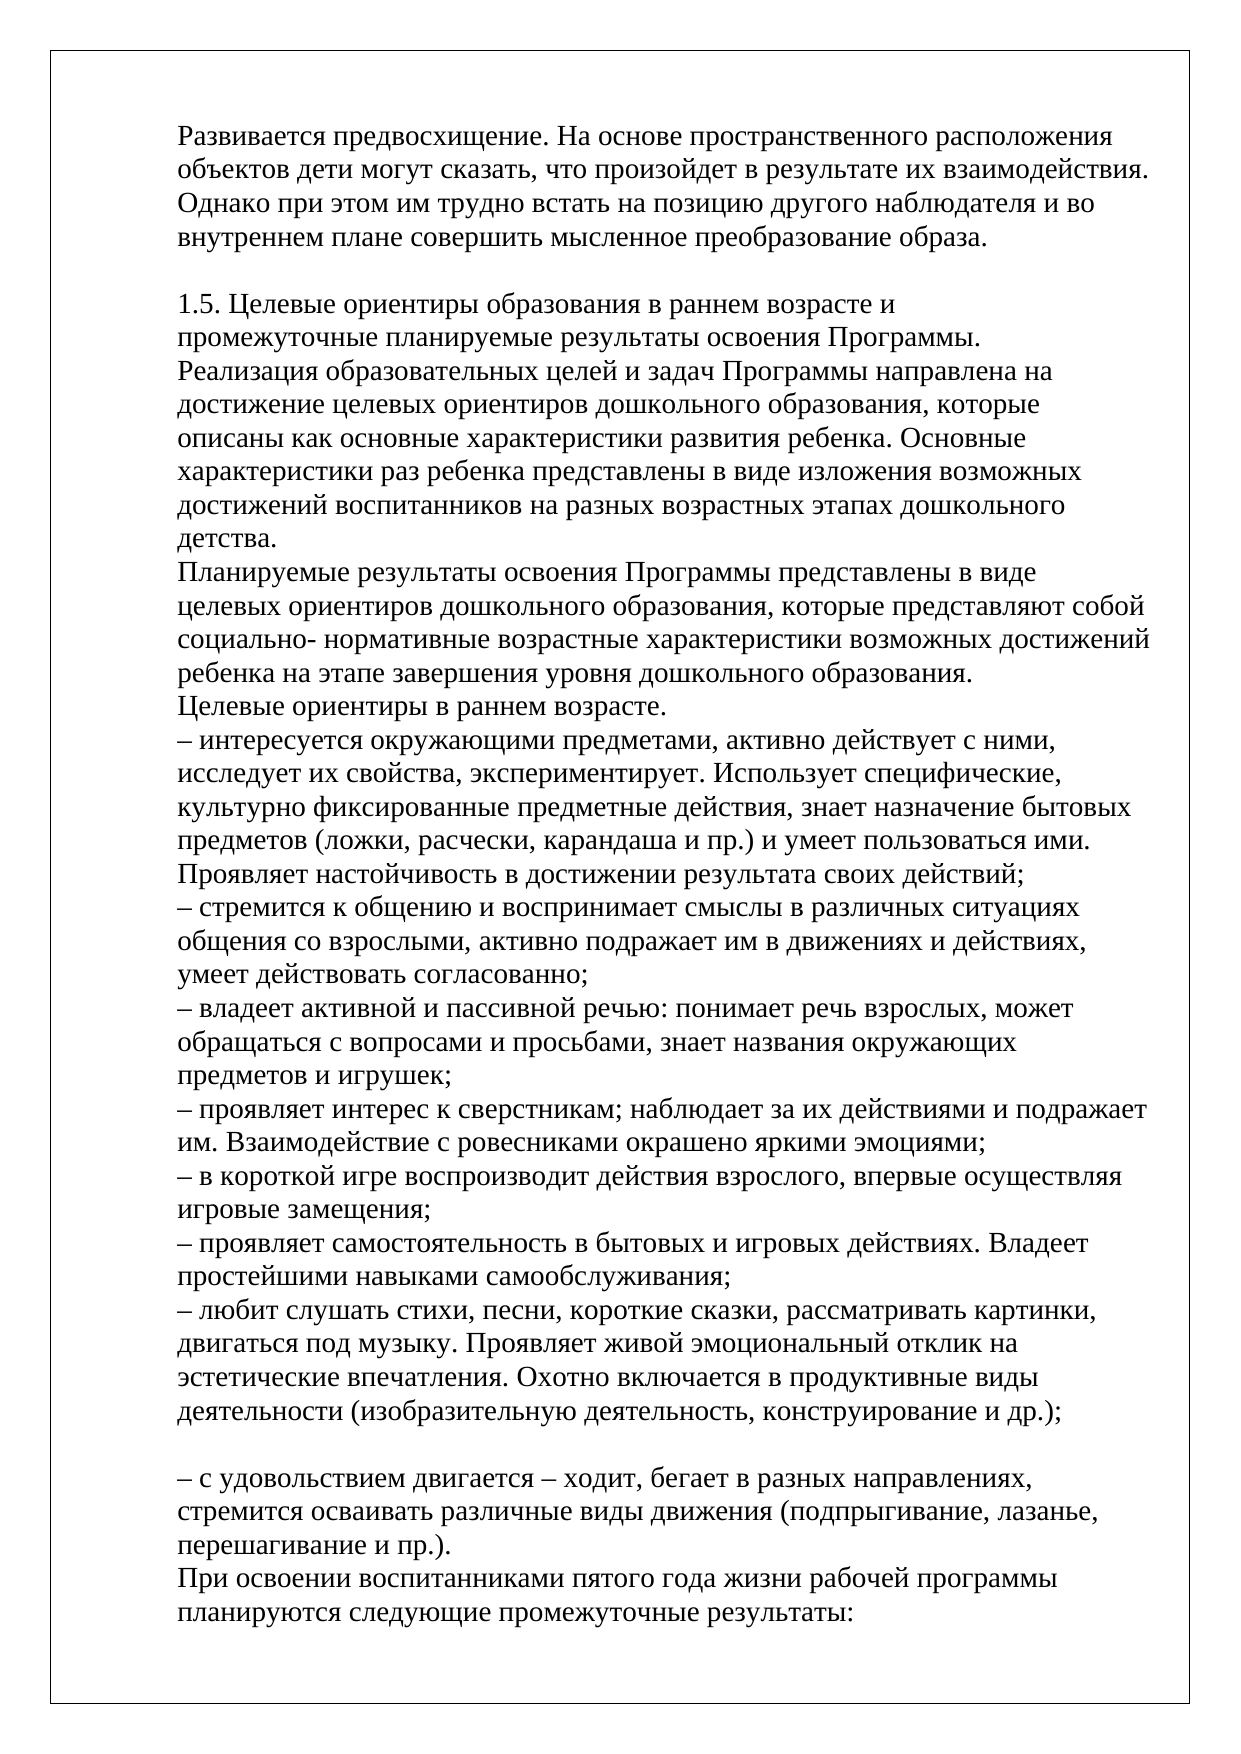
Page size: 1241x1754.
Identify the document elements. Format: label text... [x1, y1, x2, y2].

text достижений воспитанников на разных возрастных этапах дошкольного [177, 487, 1152, 521]
text целевых ориентиров дошкольного образования, которые представляют собой [177, 588, 1152, 621]
text обращаться с вопросами и просьбами, знает названия окружающих [177, 1024, 1152, 1057]
text детства. [177, 521, 1152, 554]
text – с удовольствием двигается – ходит, бегает в разных направлениях, [177, 1460, 1152, 1493]
text деятельности (изобразительную деятельность, конструирование и др.); [177, 1393, 1152, 1426]
text ребенка на этапе завершения уровня дошкольного образования. [177, 655, 1152, 688]
text им. Взаимодействие с ровесниками окрашено яркими эмоциями; [177, 1124, 1152, 1158]
text При освоении воспитанниками пятого года жизни рабочей программы [177, 1560, 1152, 1594]
text – интересуется окружающими предметами, активно действует с ними, [177, 722, 1152, 755]
text достижение целевых ориентиров дошкольного образования, которые [177, 386, 1152, 420]
text стремится осваивать различные виды движения (подпрыгивание, лазанье, [177, 1493, 1152, 1527]
text исследует их свойства, экспериментирует. Использует специфические, [177, 755, 1152, 789]
text – владеет активной и пассивной речью: понимает речь взрослых, может [177, 990, 1152, 1024]
text объектов дети могут сказать, что произойдет в результате их взаимодействия. [177, 152, 1152, 185]
text – проявляет интерес к сверстникам; наблюдает за их действиями и подражает [177, 1091, 1152, 1124]
text игровые замещения; [177, 1191, 1152, 1225]
text двигаться под музыку. Проявляет живой эмоциональный отклик на [177, 1326, 1152, 1359]
text планируются следующие промежуточные результаты: [177, 1594, 1152, 1627]
text характеристики раз ребенка представлены в виде изложения возможных [177, 453, 1152, 487]
text эстетические впечатления. Охотно включается в продуктивные виды [177, 1359, 1152, 1393]
text культурно фиксированные предметные действия, знает назначение бытовых [177, 789, 1152, 822]
text Целевые ориентиры в раннем возрасте. [177, 688, 1152, 722]
text Проявляет настойчивость в достижении результата своих действий; [177, 856, 1152, 889]
text 1.5. Целевые ориентиры образования в раннем возрасте и [177, 286, 1152, 319]
text Развивается предвосхищение. На основе пространственного расположения [177, 118, 1152, 152]
text простейшими навыками самообслуживания; [177, 1258, 1152, 1292]
text – в короткой игре воспроизводит действия взрослого, впервые осуществляя [177, 1158, 1152, 1191]
text перешагивание и пр.). [177, 1527, 1152, 1560]
text предметов и игрушек; [177, 1057, 1152, 1091]
text предметов (ложки, расчески, карандаша и пр.) и умеет пользоваться ими. [177, 822, 1152, 856]
text умеет действовать согласованно; [177, 957, 1152, 990]
text – проявляет самостоятельность в бытовых и игровых действиях. Владеет [177, 1225, 1152, 1258]
text Однако при этом им трудно встать на позицию другого наблюдателя и во [177, 185, 1152, 219]
text социально- нормативные возрастные характеристики возможных достижений [177, 621, 1152, 655]
text описаны как основные характеристики развития ребенка. Основные [177, 420, 1152, 453]
text – любит слушать стихи, песни, короткие сказки, рассматривать картинки, [177, 1292, 1152, 1326]
text промежуточные планируемые результаты освоения Программы. [177, 319, 1152, 353]
text Планируемые результаты освоения Программы представлены в виде [177, 554, 1152, 588]
text внутреннем плане совершить мысленное преобразование образа. [177, 219, 1152, 252]
text – стремится к общению и воспринимает смыслы в различных ситуациях [177, 889, 1152, 923]
text Реализация образовательных целей и задач Программы направлена на [177, 353, 1152, 386]
text общения со взрослыми, активно подражает им в движениях и действиях, [177, 923, 1152, 957]
